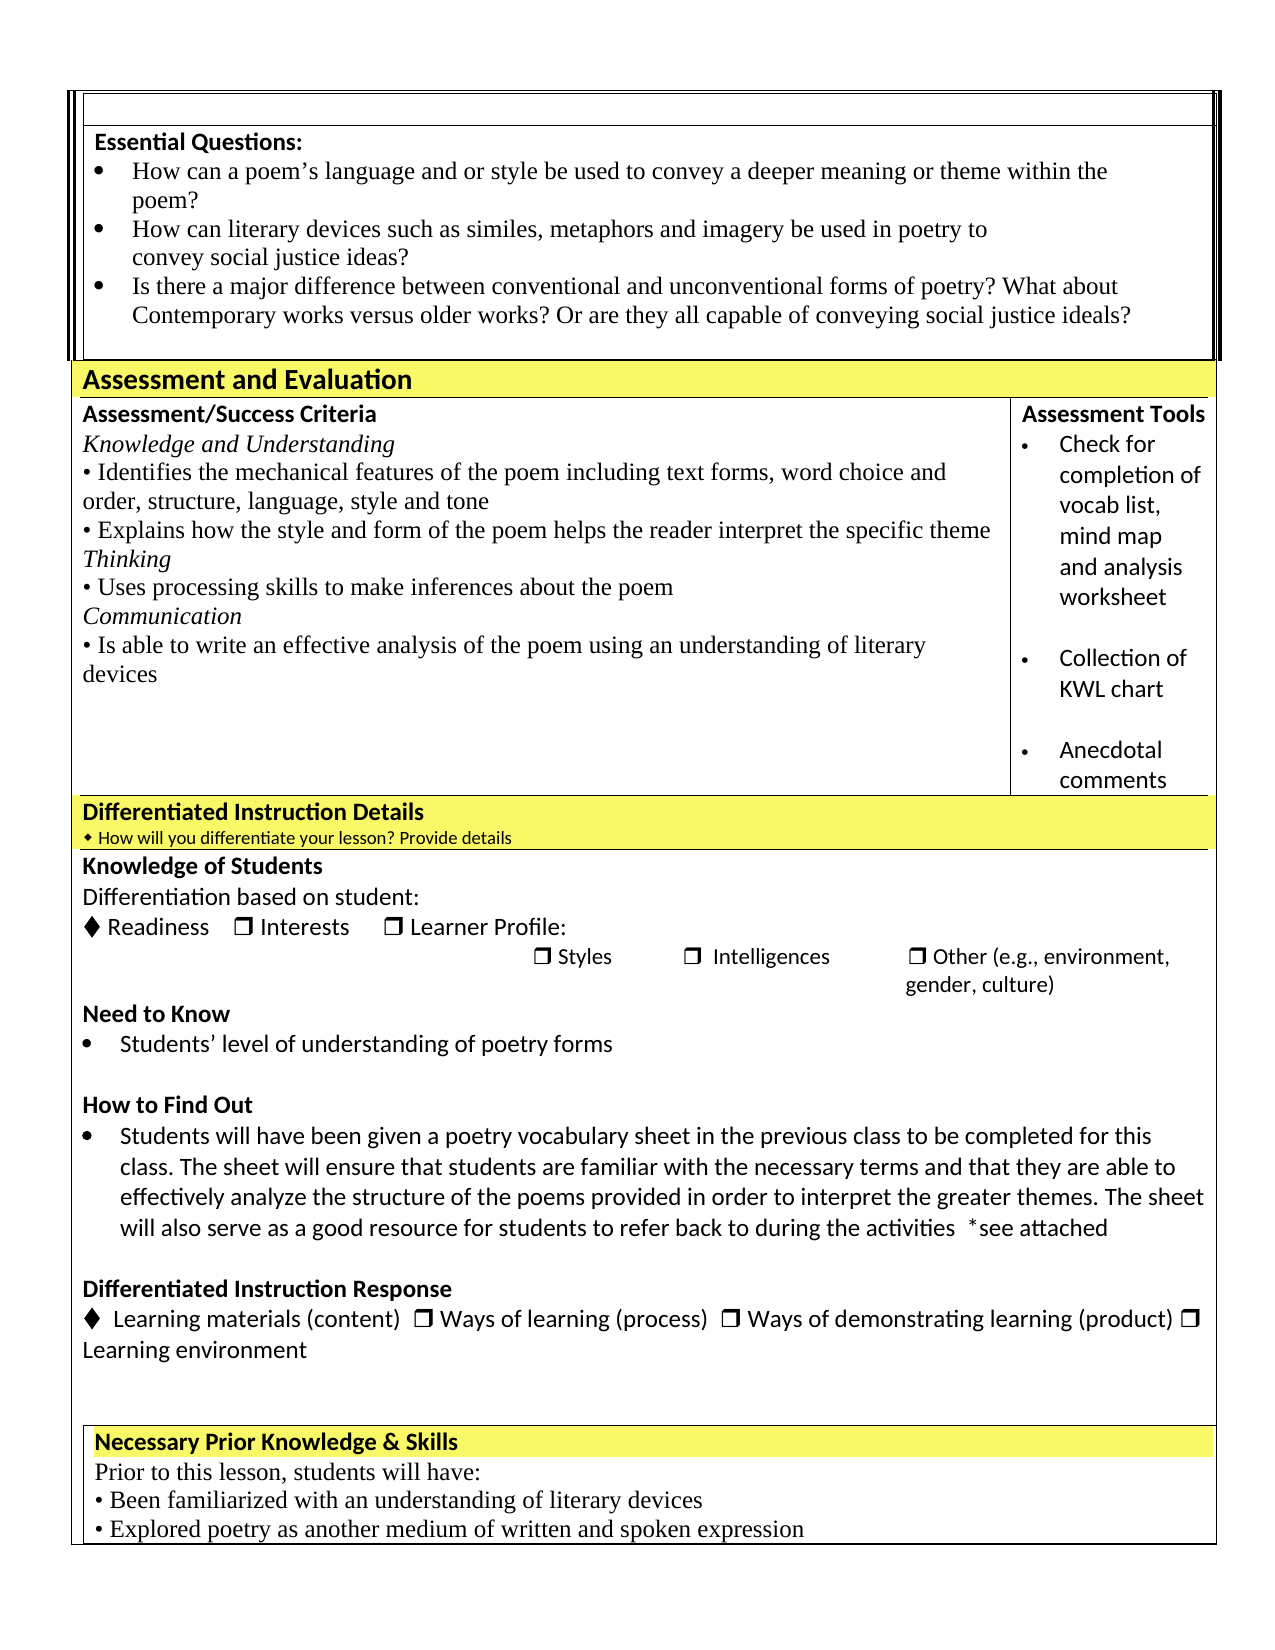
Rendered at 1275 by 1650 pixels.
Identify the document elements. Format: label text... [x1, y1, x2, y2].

table_cell Assessment Tools Check for completion of vocab list, mind map and analysis worksheet Collection of KWL chart Anecdotal comments [1011, 397, 1216, 795]
table_cell Differentiated Instruction Details How will you differentiate your lesson? Provide details [72, 795, 1216, 849]
table_cell [76, 91, 1212, 360]
table_cell Assessment and Evaluation [72, 360, 1216, 397]
table_cell Assessment/Success Criteria Knowledge and Understanding • Identifies the mechanical features of the poem including text forms, word choice and order, structure, language, style and tone • Explains how the style and form of the poem helps the reader interpret the specific theme Thinking • Uses processing skills to make inferences about the poem Communication • Is able to write an effective analysis of the poem using an understanding of literary devices [72, 397, 1010, 795]
